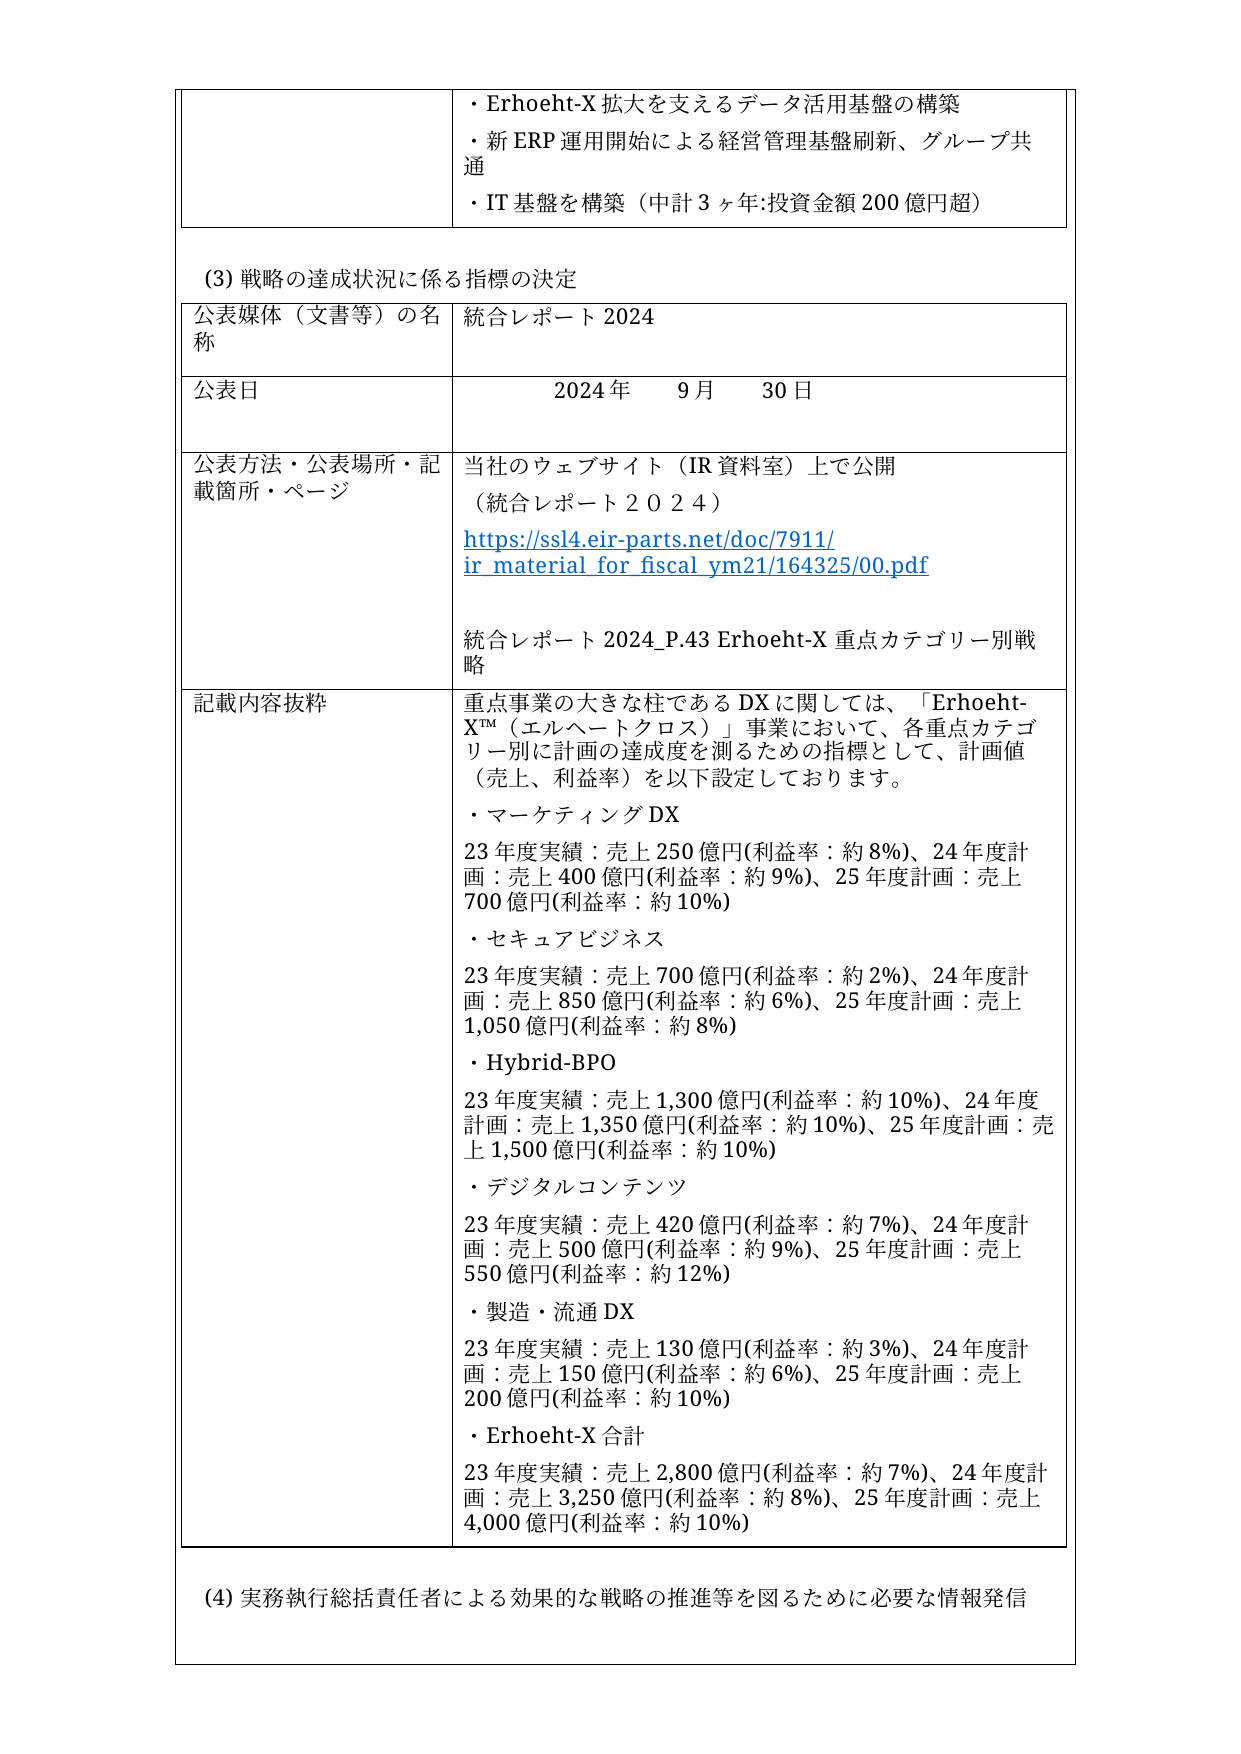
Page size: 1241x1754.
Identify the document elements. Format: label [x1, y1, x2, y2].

table_cell [176, 90, 1075, 1664]
